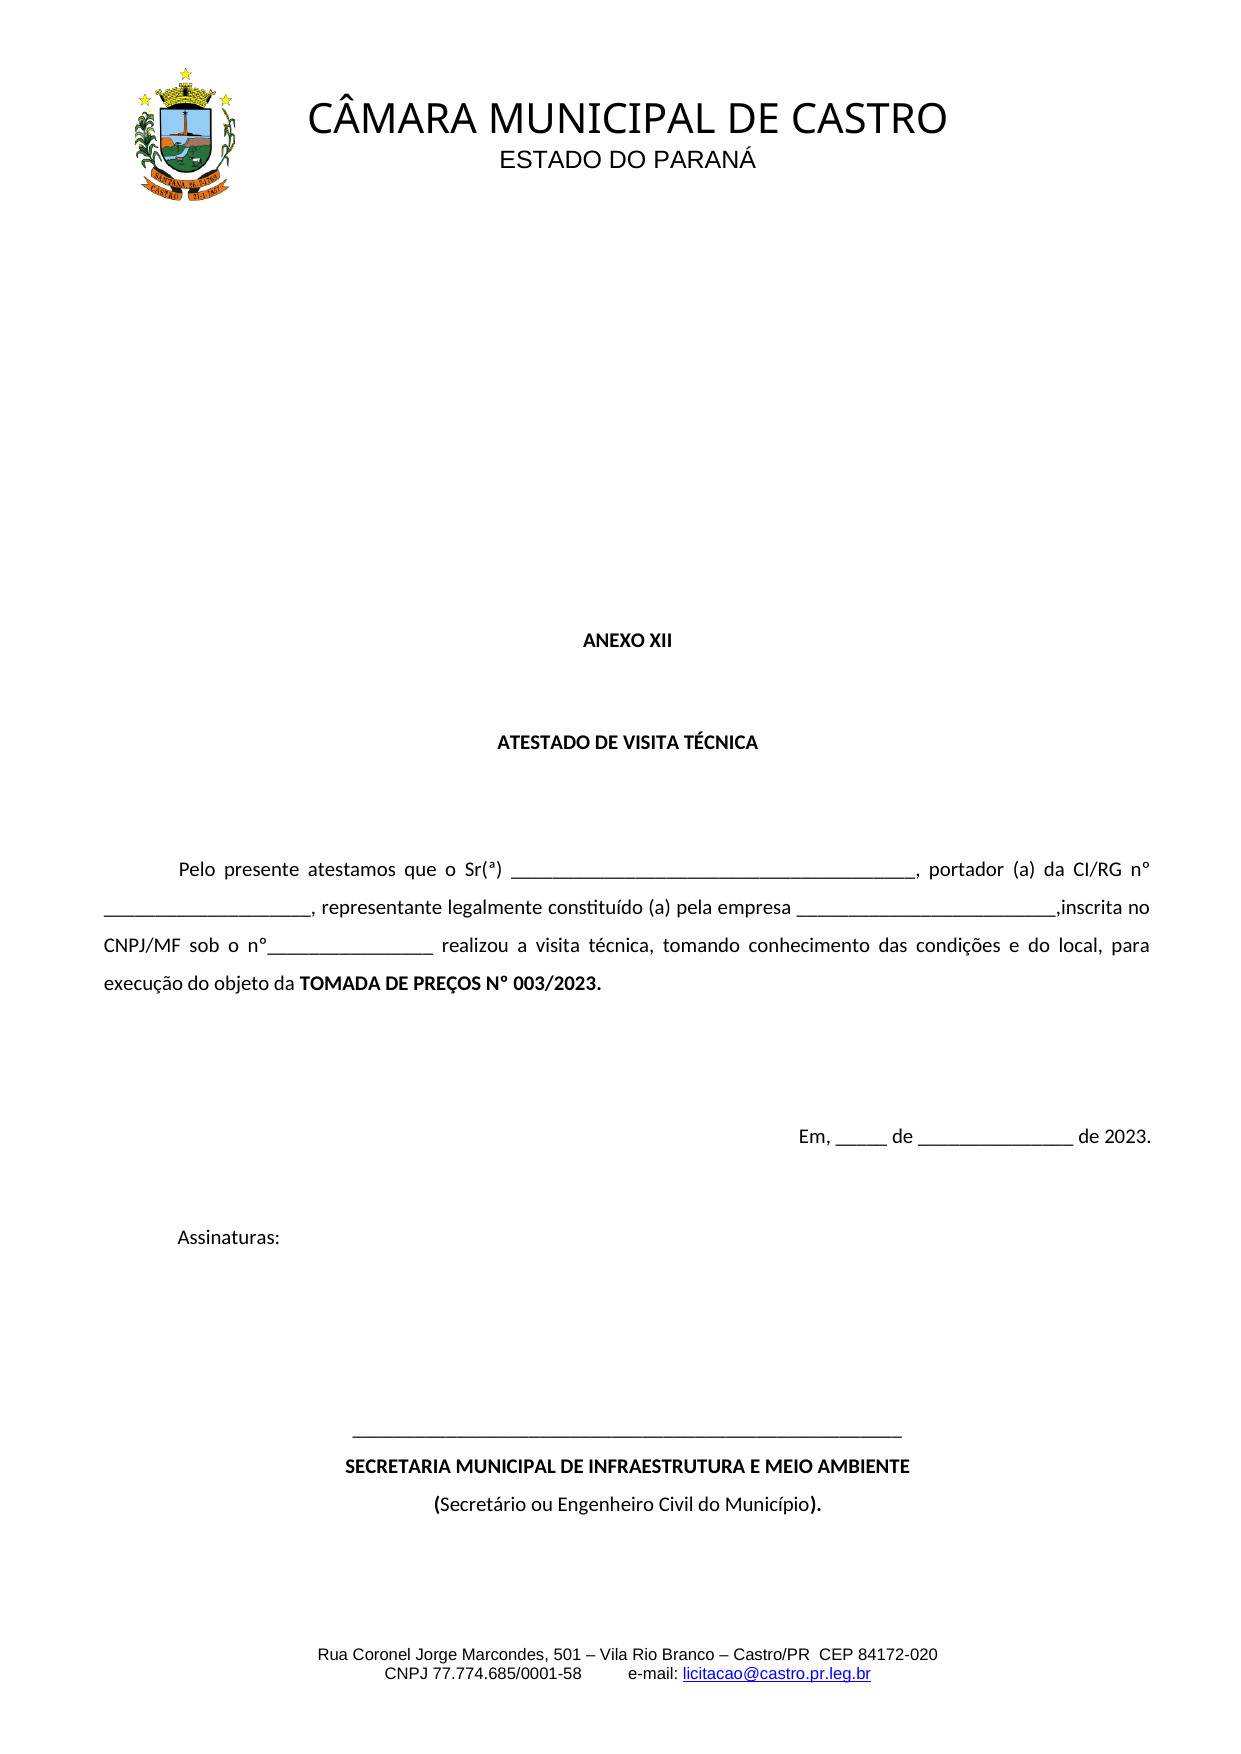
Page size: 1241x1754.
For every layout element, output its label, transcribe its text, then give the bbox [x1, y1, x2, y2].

picture [134, 67, 236, 201]
text Assinaturas: [177, 1224, 1152, 1250]
text ATESTADO DE VISITA TÉCNICA [103, 729, 1152, 754]
text ANEXO XII [103, 627, 1152, 653]
text (Secretário ou Engenheiro Civil do Município). [103, 1491, 1152, 1517]
text SECRETARIA MUNICIPAL DE INFRAESTRUTURA E MEIO AMBIENTE [103, 1453, 1152, 1479]
text Em, _____ de _______________ de 2023. [103, 1123, 1152, 1148]
text _____________________________________________________ [103, 1415, 1152, 1441]
text Pelo presente atestamos que o Sr(ª) _______________________________________, portador (a) da CI/RG nº ____________________, representante legalmente constituído (a) pela empresa _________________________,inscrita no CNPJ/MF sob o nº________________ realizou a visita técnica, tomando conhecimento das condições e do local, para execução do objeto da TOMADA DE PREÇOS Nº 003/2023. [103, 856, 1152, 996]
